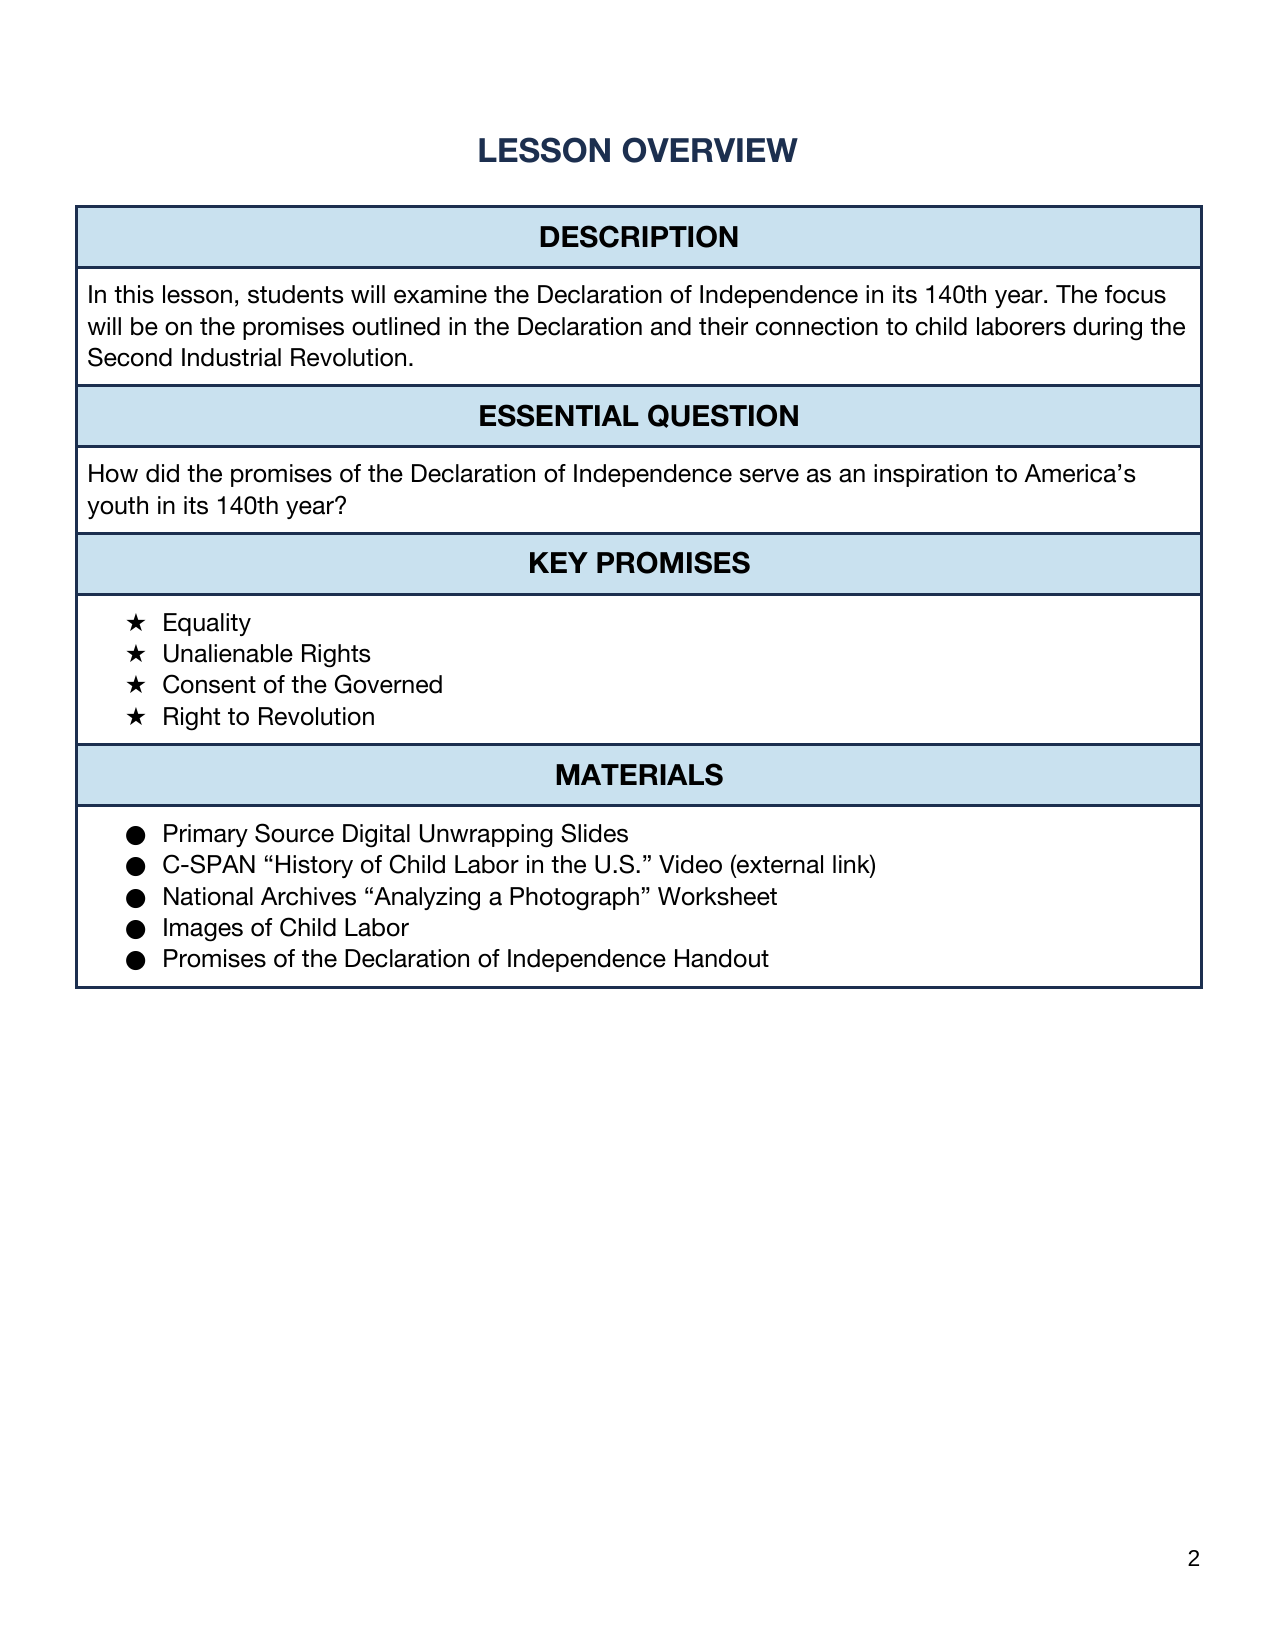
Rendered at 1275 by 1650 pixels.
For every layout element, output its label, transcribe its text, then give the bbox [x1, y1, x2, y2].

table_header DESCRIPTION [78, 208, 1200, 266]
table_cell Equality Unalienable Rights Consent of the Governed Right to Revolution [78, 596, 1200, 743]
subtitle LESSON OVERVIEW [75, 130, 1200, 172]
table_cell Primary Source Digital Unwrapping Slides C-SPAN “History of Child Labor in the U.S.” Video (external link) National Archives “Analyzing a Photograph” Worksheet Images of Child Labor Promises of the Declaration of Independence Handout [78, 807, 1200, 986]
table_cell MATERIALS [78, 746, 1200, 804]
table_cell KEY PROMISES [78, 535, 1200, 593]
table_cell In this lesson, students will examine the Declaration of Independence in its 140th year. The focus will be on the promises outlined in the Declaration and their connection to child laborers during the Second Industrial Revolution. [78, 269, 1200, 384]
table_cell How did the promises of the Declaration of Independence serve as an inspiration to America’s youth in its 140th year? [78, 448, 1200, 532]
table_cell ESSENTIAL QUESTION [78, 387, 1200, 445]
